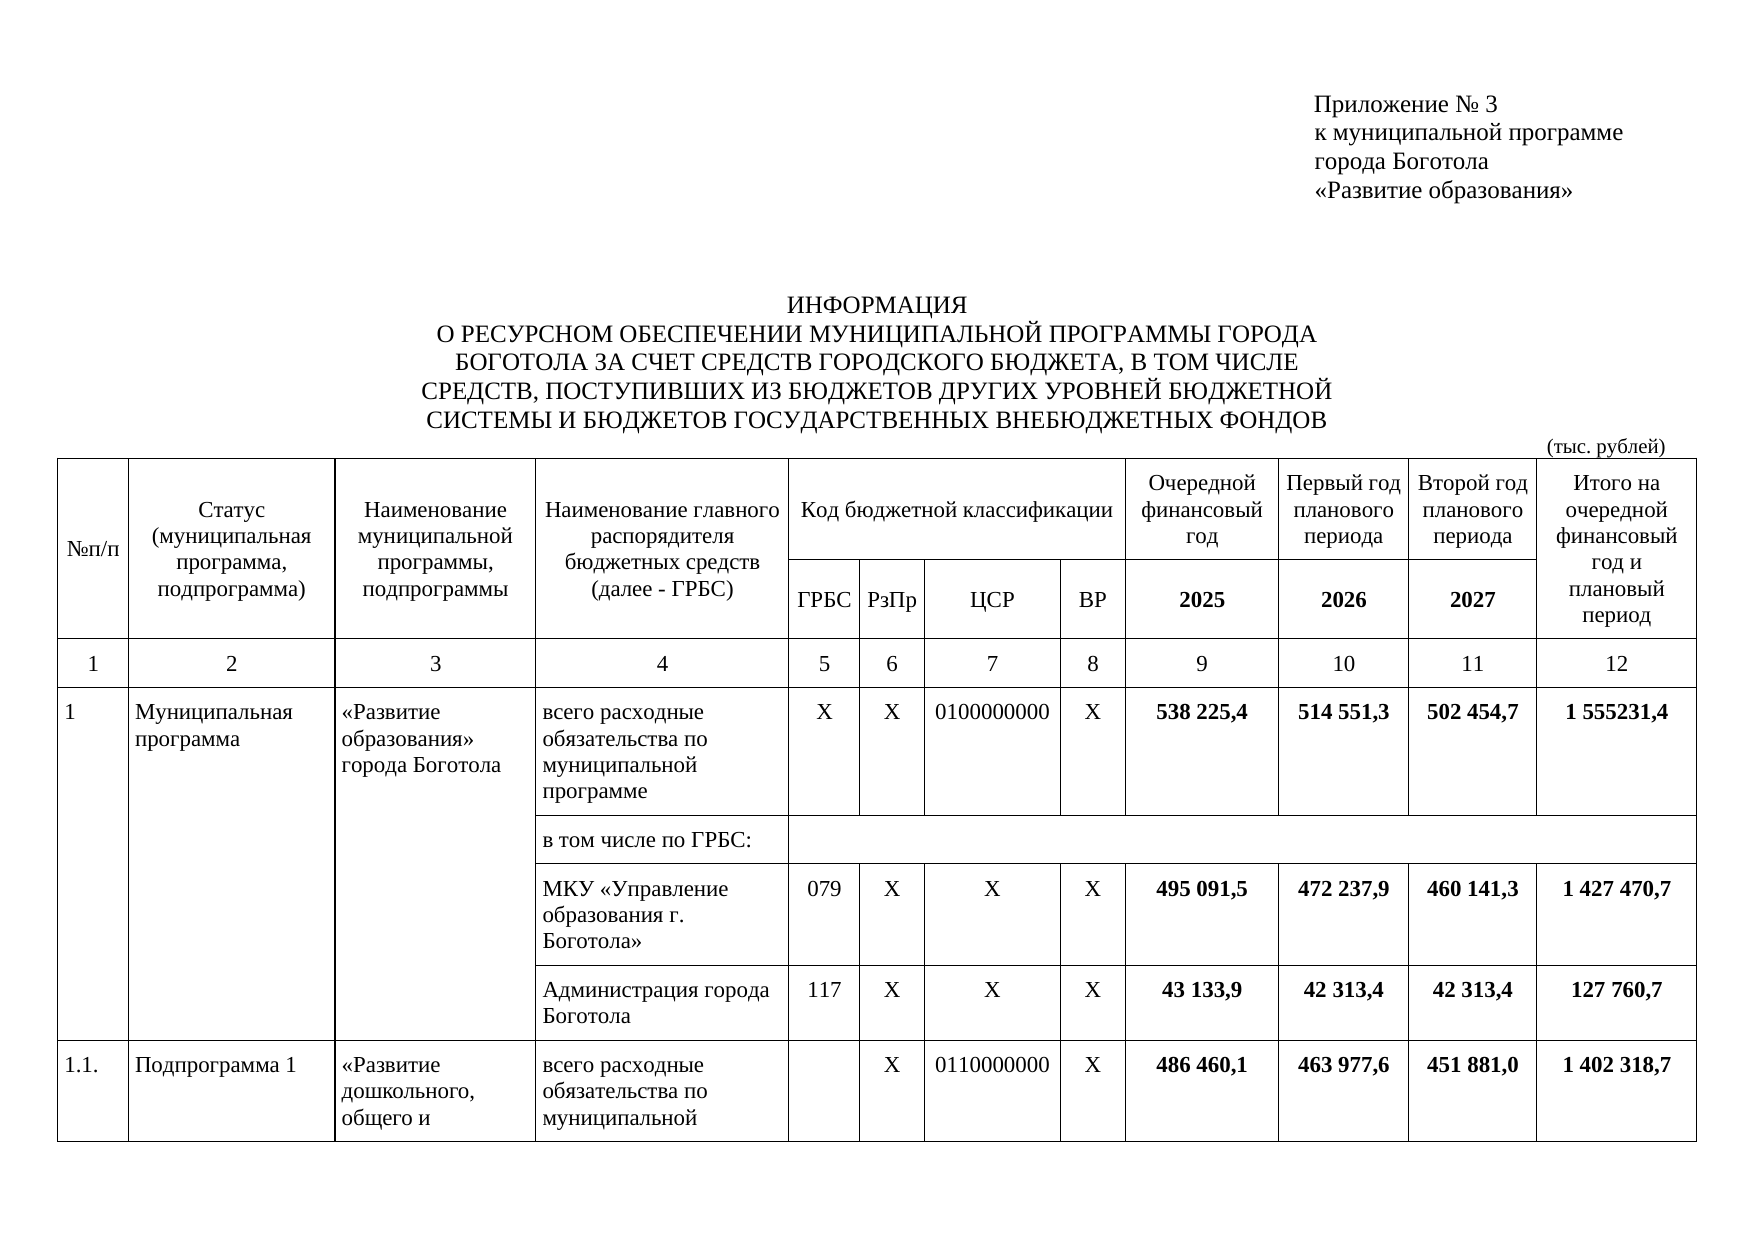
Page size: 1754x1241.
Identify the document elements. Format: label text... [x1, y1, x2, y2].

table_cell Х [860, 966, 924, 1039]
table_cell 451 881,0 [1409, 1041, 1536, 1141]
table_cell 12 [1537, 639, 1696, 687]
text Приложение № 3 [1121, 89, 1665, 117]
table_header Очередной финансовый год [1126, 459, 1278, 559]
table_cell 0100000000 [925, 688, 1060, 814]
table_cell 1 555231,4 [1537, 688, 1696, 814]
table_cell 127 760,7 [1537, 966, 1696, 1039]
table_cell 10 [1279, 639, 1408, 687]
table_cell 1.1. [58, 1041, 128, 1141]
table_header Второй год планового периода [1409, 459, 1536, 559]
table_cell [336, 1041, 535, 1141]
table_cell 460 141,3 [1409, 864, 1536, 964]
text «Развитие образования» [89, 175, 1665, 204]
table_header Статус (муниципальная программа, подпрограмма) [129, 459, 334, 638]
text СРЕДСТВ, ПОСТУПИВШИХ ИЗ БЮДЖЕТОВ ДРУГИХ УРОВНЕЙ БЮДЖЕТНОЙ [89, 376, 1665, 405]
text города Боготола [89, 146, 1665, 175]
table_cell 486 460,1 [1126, 1041, 1278, 1141]
table_cell «Развитие образования» города Боготола [336, 688, 535, 1039]
table_cell 42 313,4 [1409, 966, 1536, 1039]
table_cell 11 [1409, 639, 1536, 687]
table_cell 9 [1126, 639, 1278, 687]
text СИСТЕМЫ И БЮДЖЕТОВ ГОСУДАРСТВЕННЫХ ВНЕБЮДЖЕТНЫХ ФОНДОВ [89, 405, 1665, 434]
table_cell 463 977,6 [1279, 1041, 1408, 1141]
table_cell 1 427 470,7 [1537, 864, 1696, 964]
table_cell [789, 816, 1696, 863]
table_cell 495 091,5 [1126, 864, 1278, 964]
table_cell Х [1061, 1041, 1125, 1141]
table_cell [789, 1041, 859, 1141]
text (тыс. рублей) [1462, 434, 1665, 458]
table_cell 1 [58, 688, 128, 1039]
table_header Итого на очередной финансовый год и плановый период [1537, 459, 1696, 638]
table_header Наименование муниципальной программы, подпрограммы [336, 459, 535, 638]
table_cell 079 [789, 864, 859, 964]
table_cell ЦСР [925, 560, 1060, 638]
table_cell в том числе по ГРБС: [536, 816, 788, 863]
table_cell РзПр [860, 560, 924, 638]
table_cell 2025 [1126, 560, 1278, 638]
table_cell Подпрограмма 1 [129, 1041, 334, 1141]
table_cell 0110000000 [925, 1041, 1060, 1141]
text к муниципальной программе [89, 117, 1665, 146]
table_cell 117 [789, 966, 859, 1039]
table_cell Х [1061, 966, 1125, 1039]
table_header Код бюджетной классификации [789, 459, 1125, 559]
table_cell 1 [58, 639, 128, 687]
table_cell МКУ «Управление образования г. Боготола» [536, 864, 788, 964]
table_cell 4 [536, 639, 788, 687]
text О РЕСУРСНОМ ОБЕСПЕЧЕНИИ МУНИЦИПАЛЬНОЙ ПРОГРАММЫ ГОРОДА [89, 319, 1665, 347]
table_cell Х [1061, 688, 1125, 814]
table_cell 42 313,4 [1279, 966, 1408, 1039]
table_cell 502 454,7 [1409, 688, 1536, 814]
table_cell ГРБС [789, 560, 859, 638]
table_cell Х [860, 1041, 924, 1141]
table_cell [536, 1041, 788, 1141]
table_cell 43 133,9 [1126, 966, 1278, 1039]
table_cell Администрация города Боготола [536, 966, 788, 1039]
table_cell 6 [860, 639, 924, 687]
table_cell 5 [789, 639, 859, 687]
table_cell 538 225,4 [1126, 688, 1278, 814]
table_header №п/п [58, 459, 128, 638]
table_cell Муниципальная программа [129, 688, 334, 1039]
table_cell 1 402 318,7 [1537, 1041, 1696, 1141]
table_cell 2 [129, 639, 334, 687]
table_cell Х [925, 966, 1060, 1039]
table_header Наименование главного распорядителя бюджетных средств (далее - ГРБС) [536, 459, 788, 638]
table_cell Х [925, 864, 1060, 964]
table_cell 2027 [1409, 560, 1536, 638]
table_cell Х [860, 864, 924, 964]
table_cell Х [789, 688, 859, 814]
text БОГОТОЛА ЗА СЧЕТ СРЕДСТВ ГОРОДСКОГО БЮДЖЕТА, В ТОМ ЧИСЛЕ [89, 347, 1665, 376]
table_cell 7 [925, 639, 1060, 687]
table_cell 472 237,9 [1279, 864, 1408, 964]
table_cell 8 [1061, 639, 1125, 687]
table_cell Х [1061, 864, 1125, 964]
table_cell ВР [1061, 560, 1125, 638]
table_header Первый год планового периода [1279, 459, 1408, 559]
table_cell всего расходные обязательства по муниципальной программе [536, 688, 788, 814]
text ИНФОРМАЦИЯ [89, 290, 1665, 319]
table_cell 2026 [1279, 560, 1408, 638]
table_cell 3 [336, 639, 535, 687]
table_cell Х [860, 688, 924, 814]
table_cell 514 551,3 [1279, 688, 1408, 814]
